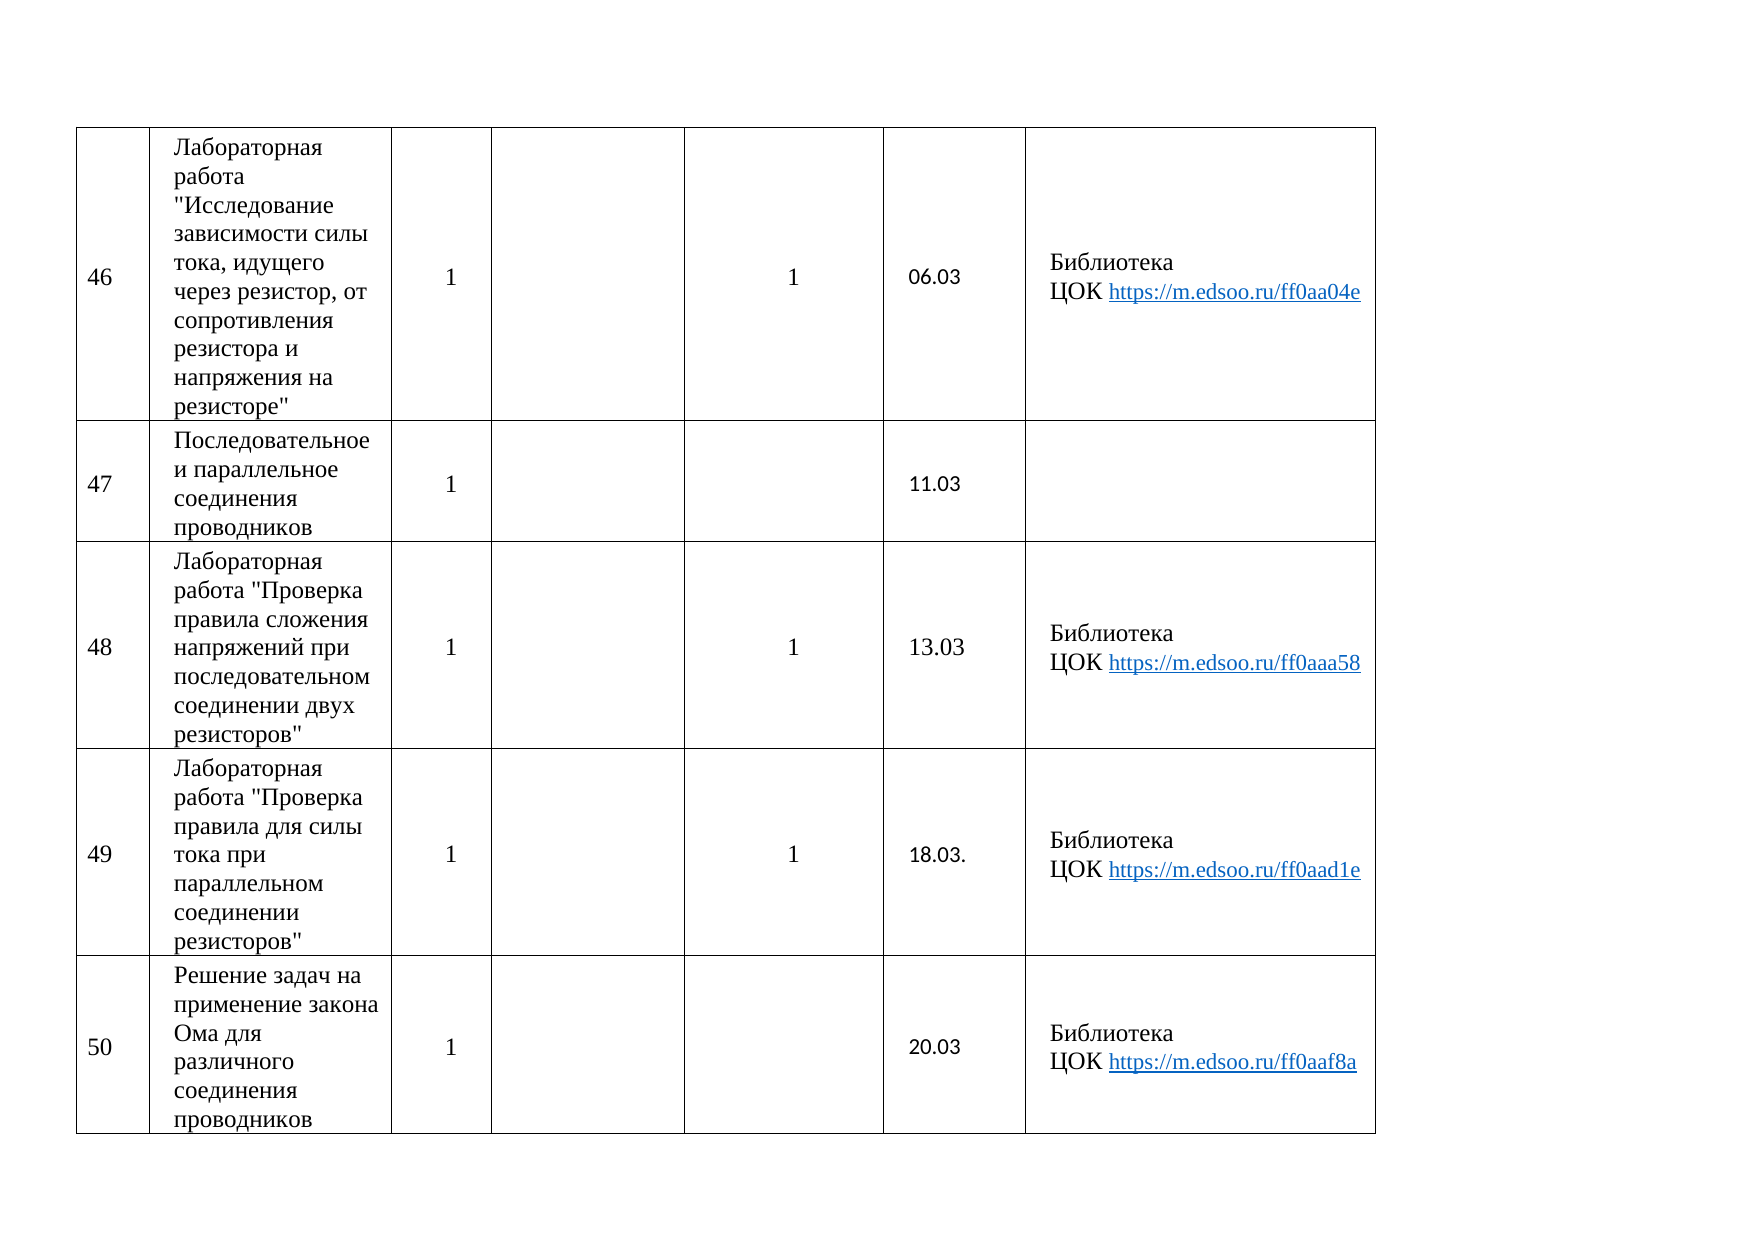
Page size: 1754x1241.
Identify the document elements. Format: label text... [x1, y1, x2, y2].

table_cell 06.03 [884, 128, 1025, 420]
table_cell [492, 956, 684, 1133]
table_cell [492, 128, 684, 420]
table_cell 1 [685, 749, 883, 954]
table_cell 46 [77, 128, 149, 420]
table_cell [685, 956, 883, 1133]
table_cell [492, 542, 684, 747]
table_cell Библиотека ЦОК https://m.edsoo.ru/ff0aa04e [1026, 128, 1375, 420]
table_cell 48 [77, 542, 149, 747]
table_cell 47 [77, 421, 149, 541]
table_cell 11.03 [884, 421, 1025, 541]
table_cell Лабораторная работа "Проверка правила для силы тока при параллельном соединении резисторов" [150, 749, 391, 954]
table_cell [1026, 421, 1375, 541]
table_cell 1 [685, 542, 883, 747]
table_cell 1 [392, 956, 491, 1133]
table_cell [492, 749, 684, 954]
table_cell 1 [685, 128, 883, 420]
table_cell 1 [392, 749, 491, 954]
table_cell [685, 421, 883, 541]
table_cell 50 [77, 956, 149, 1133]
table_cell Лабораторная работа "Проверка правила сложения напряжений при последовательном соединении двух резисторов" [150, 542, 391, 747]
table_cell Лабораторная работа "Исследование зависимости силы тока, идущего через резистор, от сопротивления резистора и напряжения на резисторе" [150, 128, 391, 420]
table_cell [492, 421, 684, 541]
table_cell 49 [77, 749, 149, 954]
table_cell Библиотека ЦОК https://m.edsoo.ru/ff0aaf8a [1026, 956, 1375, 1133]
table_cell Библиотека ЦОК https://m.edsoo.ru/ff0aaa58 [1026, 542, 1375, 747]
table_cell Последовательное и параллельное соединения проводников [150, 421, 391, 541]
table_cell 1 [392, 542, 491, 747]
table_cell Библиотека ЦОК https://m.edsoo.ru/ff0aad1e [1026, 749, 1375, 954]
table_cell 20.03 [884, 956, 1025, 1133]
table_cell 18.03. [884, 749, 1025, 954]
table_cell 1 [392, 421, 491, 541]
table_cell Решение задач на применение закона Ома для различного соединения проводников [150, 956, 391, 1133]
table_cell 1 [392, 128, 491, 420]
table_cell 13.03 [884, 542, 1025, 747]
